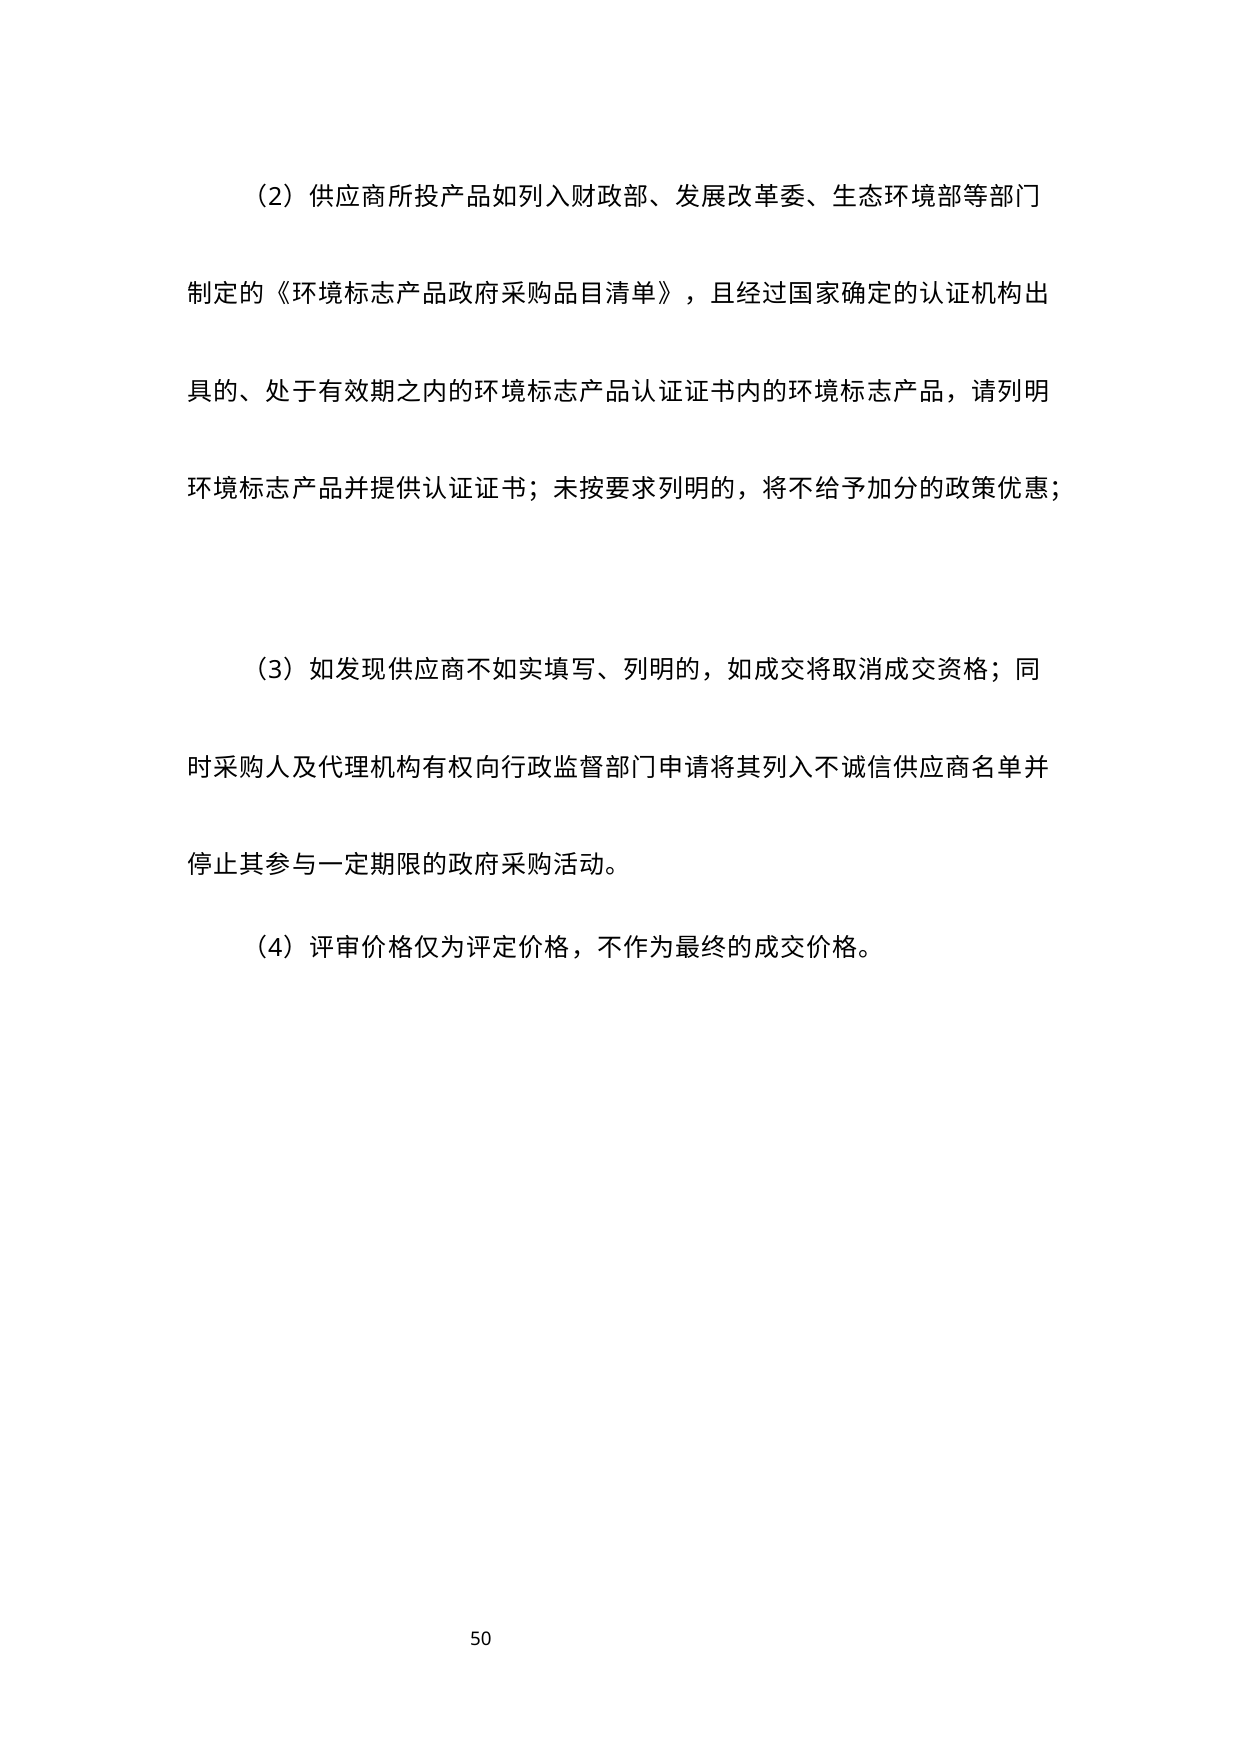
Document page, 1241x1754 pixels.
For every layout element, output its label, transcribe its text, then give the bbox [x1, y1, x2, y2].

text （2）供应商所投产品如列入财政部、发展改革委、生态环境部等部门制定的《环境标志产品政府采购品目清单》，且经过国家确定的认证机构出具的、处于有效期之内的环境标志产品认证证书内的环境标志产品，请列明环境标志产品并提供认证证书；未按要求列明的，将不给予加分的政策优惠； [187, 162, 1053, 617]
text （3）如发现供应商不如实填写、列明的，如成交将取消成交资格；同时采购人及代理机构有权向行政监督部门申请将其列入不诚信供应商名单并停止其参与一定期限的政府采购活动。 [187, 635, 1053, 895]
text （4）评审价格仅为评定价格，不作为最终的成交价格。 [187, 913, 1053, 978]
